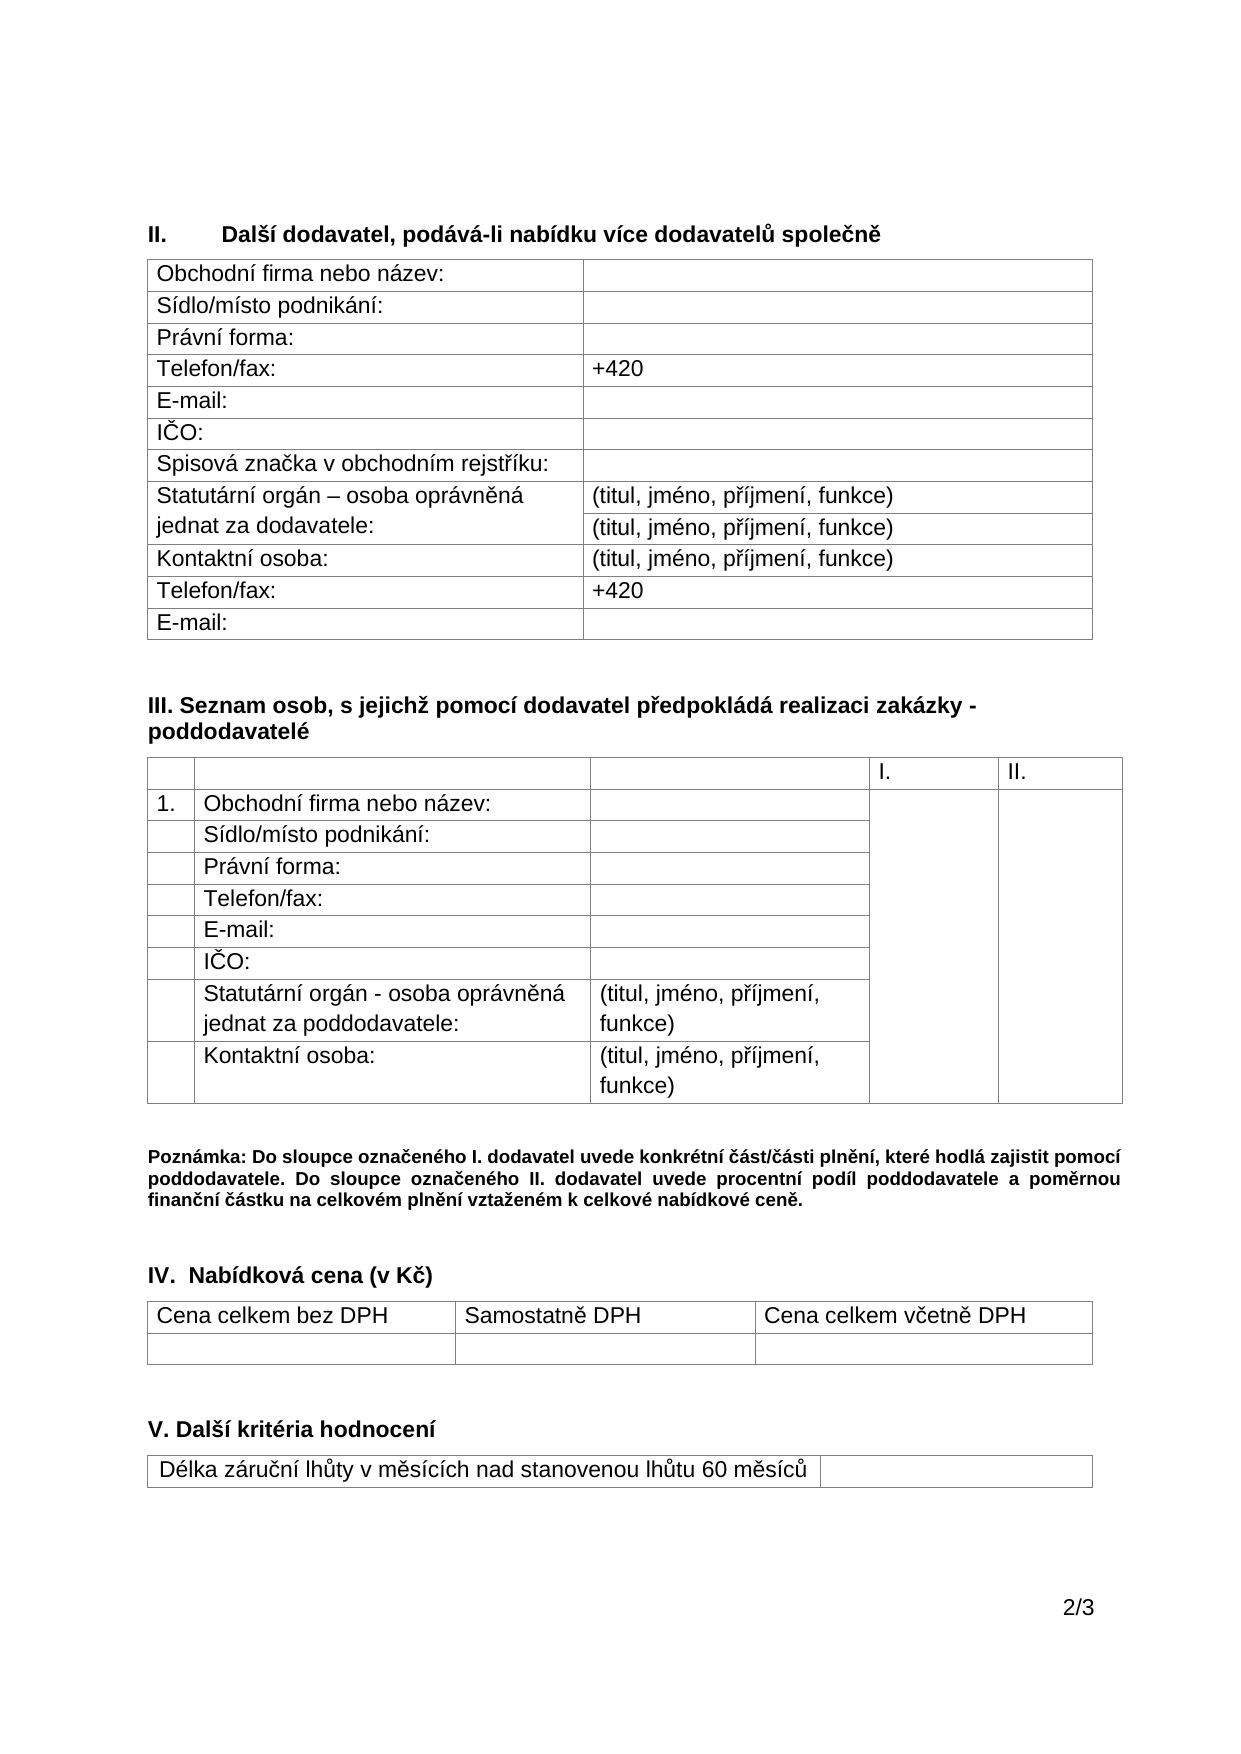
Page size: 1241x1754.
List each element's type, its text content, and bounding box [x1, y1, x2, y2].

table_cell 1. [148, 790, 194, 820]
table_cell E-mail: [148, 387, 583, 418]
table_cell Telefon/fax: [148, 577, 583, 608]
text Poznámka: Do sloupce označeného I. dodavatel uvede konkrétní část/části plnění, které hodlá zajistit pomocí poddodavatele. Do sloupce označeného II. dodavatel uvede procentní podíl poddodavatele a poměrnou finanční částku na celkovém plnění vztaženém k celkové nabídkové ceně. [148, 1146, 1122, 1211]
table_header Cena celkem včetně DPH [756, 1302, 1092, 1333]
table_cell Sídlo/místo podnikání: [195, 821, 590, 852]
table_cell Telefon/fax: [195, 885, 590, 915]
table_cell Právní forma: [148, 324, 583, 354]
table_cell E-mail: [148, 609, 583, 639]
table_cell [591, 821, 869, 852]
table_cell [584, 292, 1092, 323]
table_cell (titul, jméno, příjmení, funkce) [584, 482, 1092, 513]
table_cell Telefon/fax: [148, 355, 583, 386]
table_cell [148, 853, 194, 884]
text IV. Nabídková cena (v Kč) [148, 1262, 1093, 1288]
table_cell Statutární orgán – osoba oprávněná jednat za dodavatele: [148, 482, 583, 544]
table_cell [870, 790, 998, 1102]
table_header [821, 1456, 1092, 1487]
table_cell [591, 916, 869, 947]
table_cell [148, 916, 194, 947]
table_header [591, 758, 869, 789]
table_cell E-mail: [195, 916, 590, 947]
table_cell [591, 790, 869, 820]
table_cell [584, 609, 1092, 639]
table_cell [584, 387, 1092, 418]
table_cell [148, 980, 194, 1041]
table_cell [591, 948, 869, 979]
table_cell [148, 1042, 194, 1102]
table_cell [584, 324, 1092, 354]
table_cell [584, 450, 1092, 481]
table_cell +420 [584, 355, 1092, 386]
text V. Další kritéria hodnocení [148, 1416, 1093, 1443]
table_cell Sídlo/místo podnikání: [148, 292, 583, 323]
table_cell (titul, jméno, příjmení, funkce) [591, 1042, 869, 1102]
table_cell [148, 1334, 455, 1364]
text III. Seznam osob, s jejichž pomocí dodavatel předpokládá realizaci zakázky - poddodavatelé [148, 692, 1093, 744]
table_header II. [999, 758, 1122, 789]
table_header Cena celkem bez DPH [148, 1302, 455, 1333]
table_header [584, 260, 1092, 291]
table_header Délka záruční lhůty v měsících nad stanovenou lhůtu 60 měsíců [148, 1456, 820, 1487]
table_cell Kontaktní osoba: [148, 545, 583, 576]
text II. Další dodavatel, podává-li nabídku více dodavatelů společně [148, 221, 1093, 247]
table_cell Spisová značka v obchodním rejstříku: [148, 450, 583, 481]
table_cell Kontaktní osoba: [195, 1042, 590, 1102]
table_header I. [870, 758, 998, 789]
table_cell [756, 1334, 1092, 1364]
table_header [195, 758, 590, 789]
table_header [148, 758, 194, 789]
table_cell Statutární orgán - osoba oprávněná jednat za poddodavatele: [195, 980, 590, 1041]
table_cell [148, 948, 194, 979]
table_cell (titul, jméno, příjmení, funkce) [584, 545, 1092, 576]
table_cell [148, 885, 194, 915]
table_cell [148, 821, 194, 852]
table_cell IČO: [195, 948, 590, 979]
table_cell +420 [584, 577, 1092, 608]
table_header Obchodní firma nebo název: [148, 260, 583, 291]
table_cell [591, 853, 869, 884]
table_cell [591, 885, 869, 915]
table_header Samostatně DPH [456, 1302, 755, 1333]
table_cell Právní forma: [195, 853, 590, 884]
table_cell (titul, jméno, příjmení, funkce) [584, 514, 1092, 544]
table_cell [999, 790, 1122, 1102]
table_cell [584, 419, 1092, 449]
table_cell (titul, jméno, příjmení, funkce) [591, 980, 869, 1041]
table_cell IČO: [148, 419, 583, 449]
table_cell [456, 1334, 755, 1364]
table_cell Obchodní firma nebo název: [195, 790, 590, 820]
